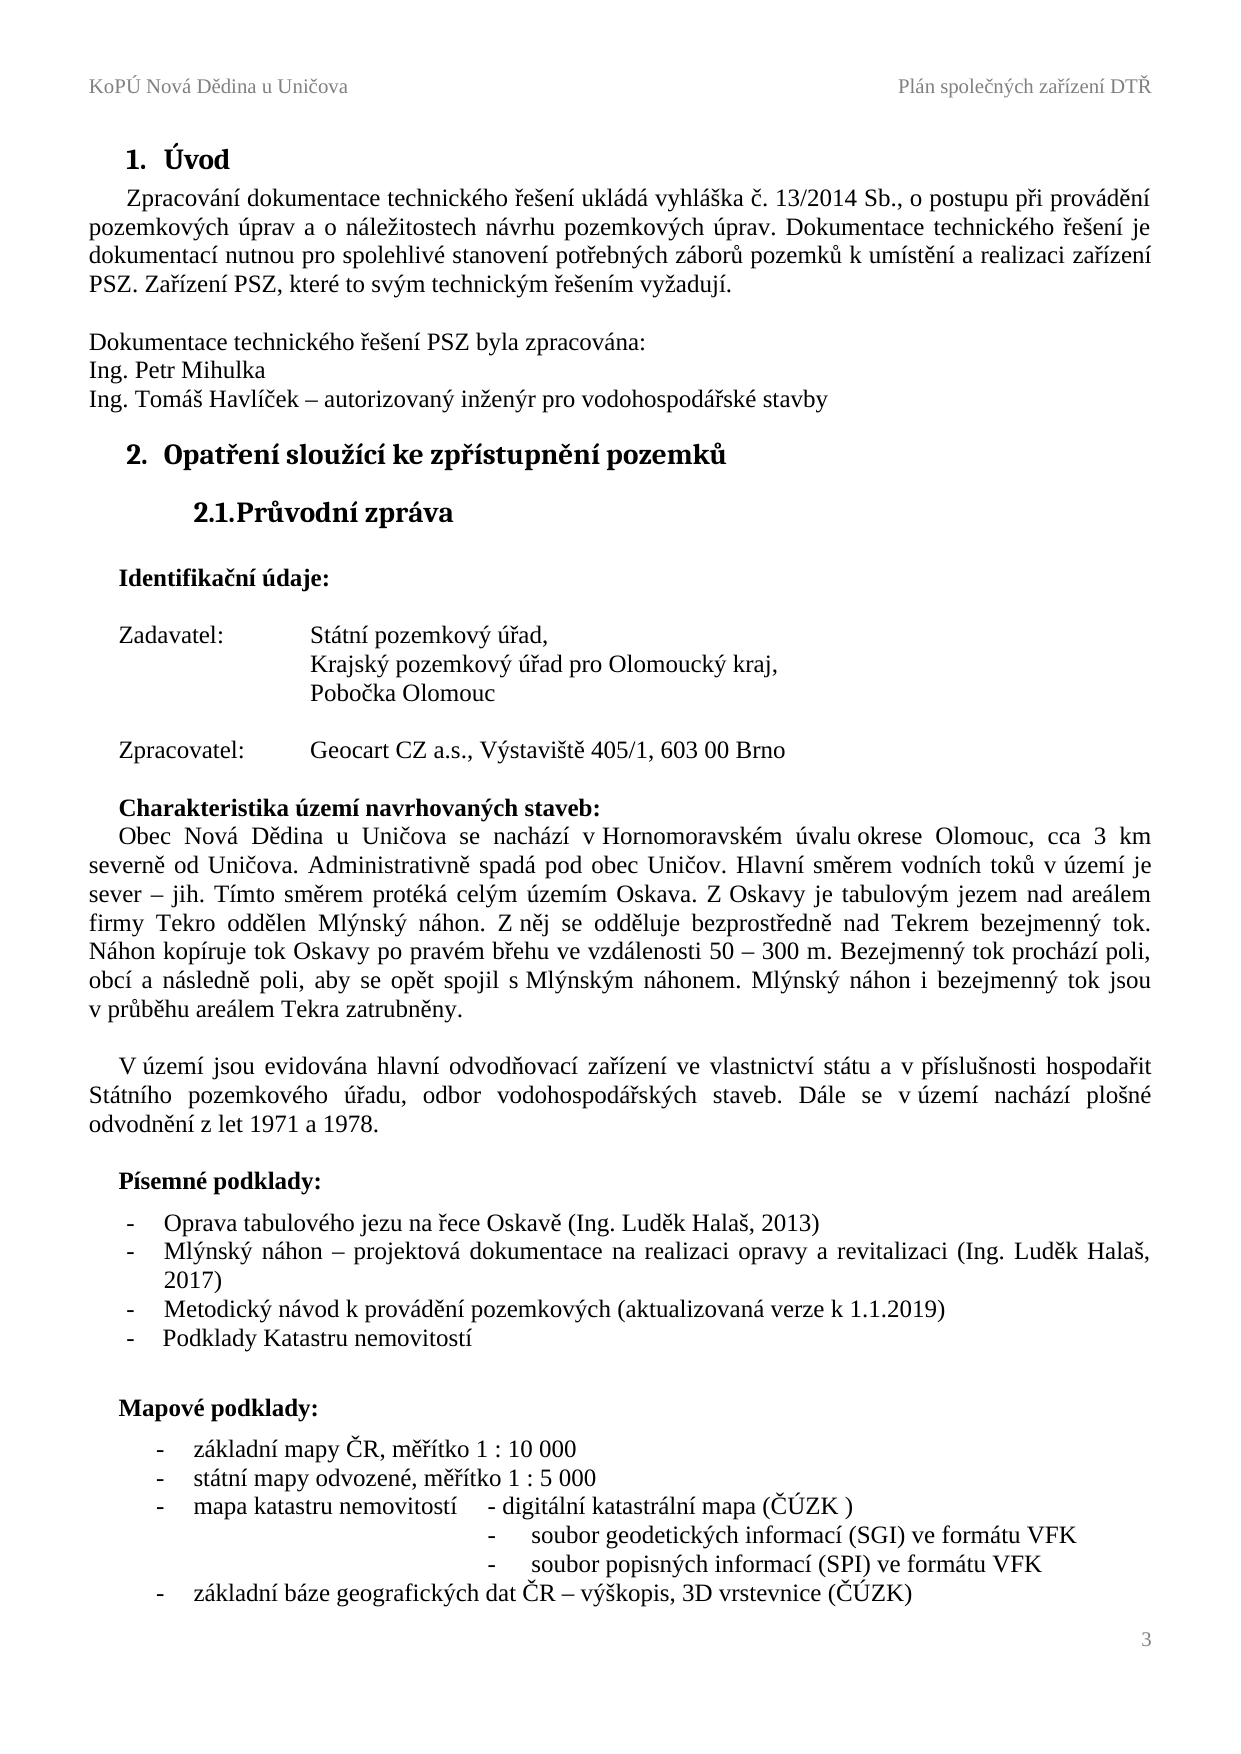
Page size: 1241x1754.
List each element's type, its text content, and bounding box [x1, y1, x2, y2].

list mapa katastru nemovitostí - digitální katastrální mapa (ČÚZK ) [156, 1491, 1152, 1520]
list státní mapy odvozené, měřítko 1 : 5 000 [156, 1463, 1152, 1491]
text Obec Nová Dědina u Uničova se nachází v Hornomoravském úvalu okrese Olomouc, cca 3 km severně od Uničova. Administrativně spadá pod obec Uničov. Hlavní směrem vodních toků v území je sever – jih. Tímto směrem protéká celým územím Oskava. Z Oskavy je tabulovým jezem nad areálem firmy Tekro oddělen Mlýnský náhon. Z něj se odděluje bezprostředně nad Tekrem bezejmenný tok. Náhon kopíruje tok Oskavy po pravém břehu ve vzdálenosti 50 – 300 m. Bezejmenný tok prochází poli, obcí a následně poli, aby se opět spojil s Mlýnským náhonem. Mlýnský náhon i bezejmenný tok jsou v průběhu areálem Tekra zatrubněny. [89, 821, 1152, 1023]
text V území jsou evidována hlavní odvodňovací zařízení ve vlastnictví státu a v příslušnosti hospodařit Státního pozemkového úřadu, odbor vodohospodářských staveb. Dále se v území nachází plošné odvodnění z let 1971 a 1978. [89, 1051, 1152, 1138]
subtitle Úvod [126, 143, 1152, 177]
list základní mapy ČR, měřítko 1 : 10 000 [156, 1434, 1152, 1463]
text Dokumentace technického řešení PSZ byla zpracována: [89, 327, 1152, 355]
text Charakteristika území navrhovaných staveb: [89, 793, 1152, 821]
text Ing. Petr Mihulka [89, 355, 1152, 384]
list soubor popisných informací (SPI) ve formátu VFK [487, 1549, 1152, 1578]
list Podklady Katastru nemovitostí [89, 1323, 1152, 1351]
list Mlýnský náhon – projektová dokumentace na realizaci opravy a revitalizaci (Ing. Luděk Halaš, 2017) [126, 1236, 1152, 1294]
list Metodický návod k provádění pozemkových (aktualizovaná verze k 1.1.2019) [126, 1294, 1152, 1323]
text Zpracování dokumentace technického řešení ukládá vyhláška č. 13/2014 Sb., o postupu při provádění pozemkových úprav a o náležitostech návrhu pozemkových úprav. Dokumentace technického řešení je dokumentací nutnou pro spolehlivé stanovení potřebných záborů pozemků k umístění a realizaci zařízení PSZ. Zařízení PSZ, které to svým technickým řešením vyžadují. [89, 183, 1152, 298]
list soubor geodetických informací (SGI) ve formátu VFK [487, 1520, 1152, 1549]
text Pobočka Olomouc [89, 678, 1152, 706]
text Zadavatel: Státní pozemkový úřad, [89, 620, 1152, 649]
list Oprava tabulového jezu na řece Oskavě (Ing. Luděk Halaš, 2013) [126, 1208, 1152, 1236]
text Písemné podklady: [89, 1166, 1152, 1195]
text Identifikační údaje: [89, 563, 1152, 591]
subtitle Průvodní zpráva [193, 496, 1152, 530]
text Zpracovatel: Geocart CZ a.s., Výstaviště 405/1, 603 00 Brno [89, 735, 1152, 764]
list základní báze geografických dat ČR – výškopis, 3D vrstevnice (ČÚZK) [156, 1578, 1152, 1606]
text Ing. Tomáš Havlíček – autorizovaný inženýr pro vodohospodářské stavby [89, 384, 1152, 413]
text Krajský pozemkový úřad pro Olomoucký kraj, [89, 649, 1152, 678]
subtitle Opatření sloužící ke zpřístupnění pozemků [126, 438, 1152, 471]
text Mapové podklady: [89, 1393, 1152, 1421]
